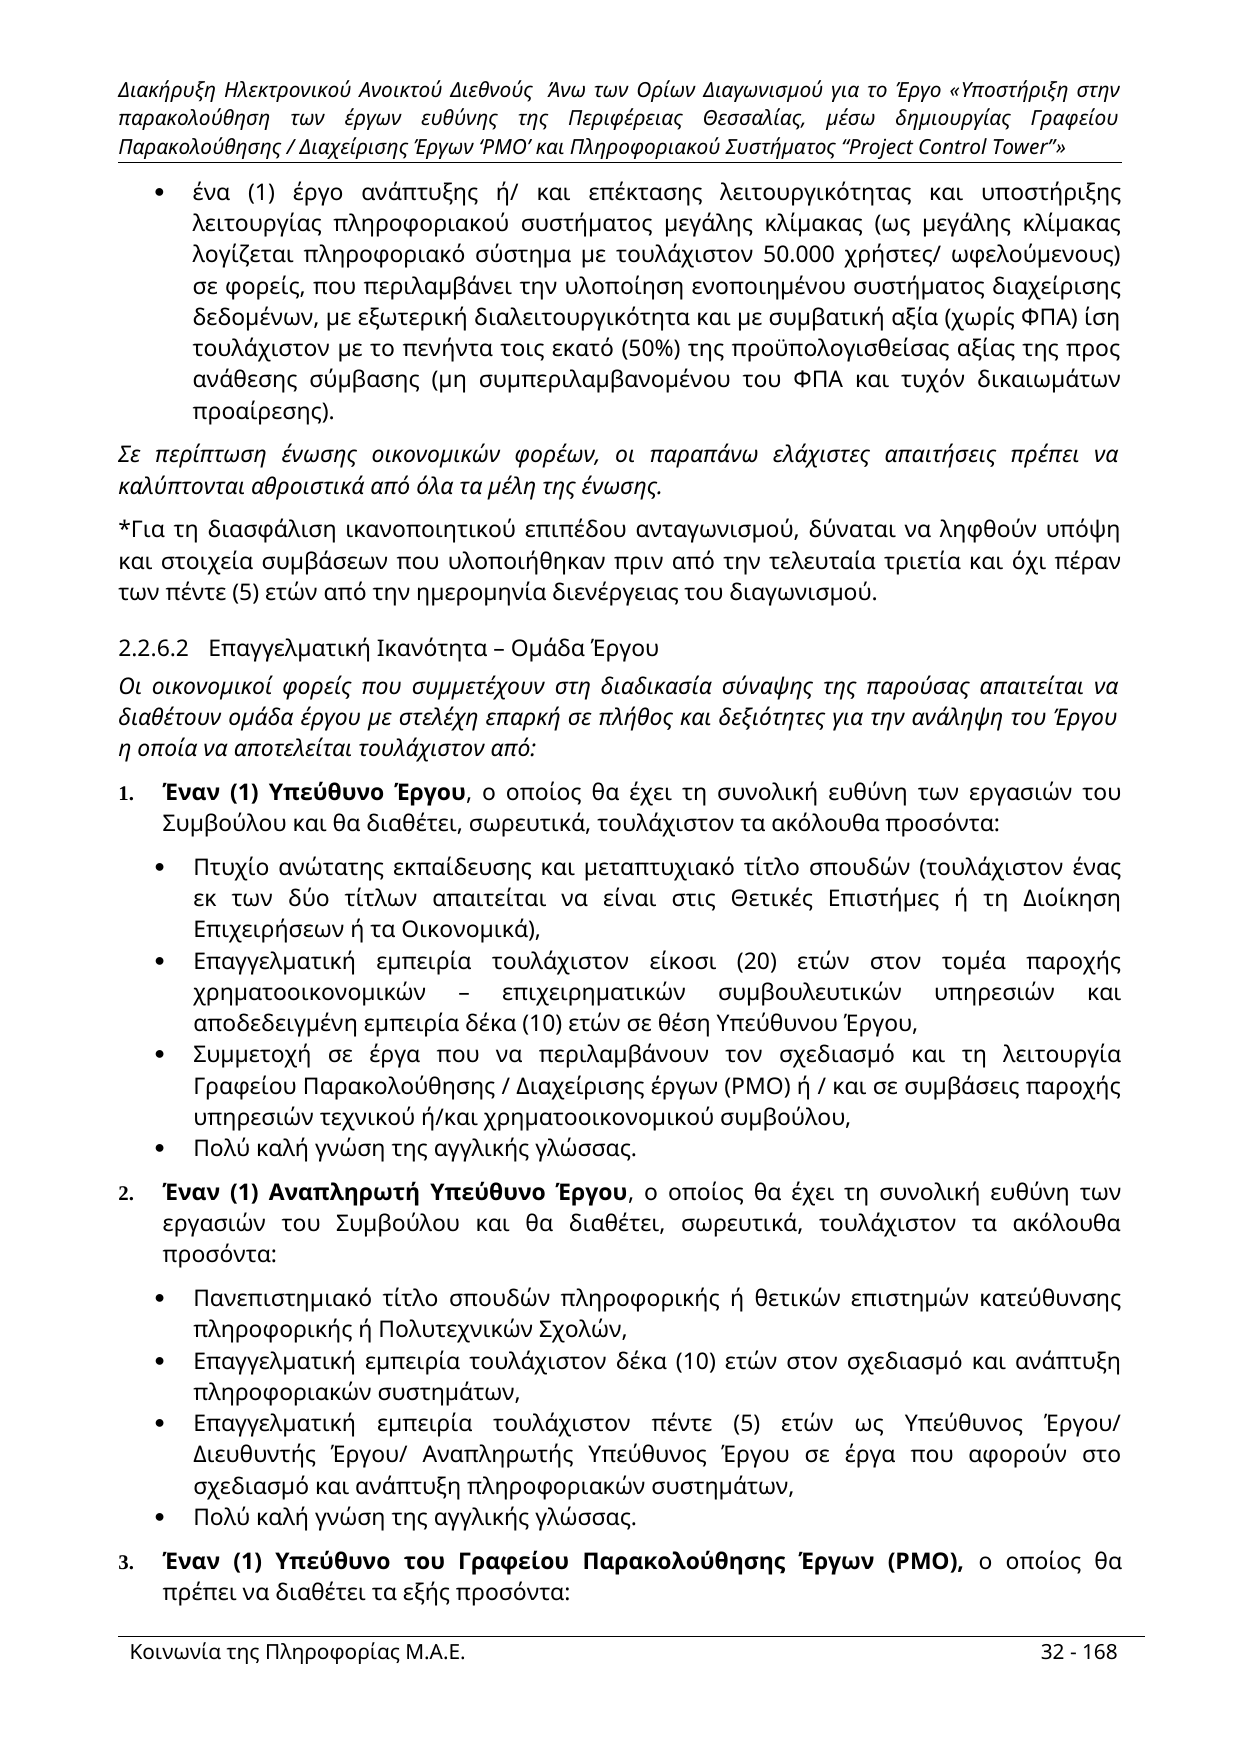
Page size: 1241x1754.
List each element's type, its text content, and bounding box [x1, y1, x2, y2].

text Επαγγελματική εμπειρία τουλάχιστον δέκα (10) ετών στον σχεδιασμό και ανάπτυξη πληροφοριακών συστημάτων, [156, 1345, 1122, 1407]
list Έναν (1) Υπεύθυνο Έργου, ο οποίος θα έχει τη συνολική ευθύνη των εργασιών του Συμβούλου και θα διαθέτει, σωρευτικά, τουλάχιστον τα ακόλουθα προσόντα: [118, 776, 1122, 838]
text Επαγγελματική εμπειρία τουλάχιστον πέντε (5) ετών ως Υπεύθυνος Έργου/ Διευθυντής Έργου/ Αναπληρωτής Υπεύθυνος Έργου σε έργα που αφορούν στο σχεδιασμό και ανάπτυξη πληροφοριακών συστημάτων, [156, 1407, 1122, 1501]
list Έναν (1) Αναπληρωτή Υπεύθυνο Έργου, ο οποίος θα έχει τη συνολική ευθύνη των εργασιών του Συμβούλου και θα διαθέτει, σωρευτικά, τουλάχιστον τα ακόλουθα προσόντα: [118, 1176, 1122, 1270]
text Οι οικονομικοί φορείς που συμμετέχουν στη διαδικασία σύναψης της παρούσας απαιτείται να διαθέτουν ομάδα έργου με στελέχη επαρκή σε πλήθος και δεξιότητες για την ανάληψη του Έργου η οποία να αποτελείται τουλάχιστον από: [118, 670, 1122, 763]
text Επαγγελματική εμπειρία τουλάχιστον είκοσι (20) ετών στον τομέα παροχής χρηματοοικονομικών – επιχειρηματικών συμβουλευτικών υπηρεσιών και αποδεδειγμένη εμπειρία δέκα (10) ετών σε θέση Υπεύθυνου Έργου, [156, 945, 1122, 1038]
text ένα (1) έργο ανάπτυξης ή/ και επέκτασης λειτουργικότητας και υποστήριξης λειτουργίας πληροφοριακού συστήματος μεγάλης κλίμακας (ως μεγάλης κλίμακας λογίζεται πληροφοριακό σύστημα με τουλάχιστον 50.000 χρήστες/ ωφελούμενους) σε φορείς, που περιλαμβάνει την υλοποίηση ενοποιημένου συστήματος διαχείρισης δεδομένων, με εξωτερική διαλειτουργικότητα και με συμβατική αξία (χωρίς ΦΠΑ) ίση τουλάχιστον με το πενήντα τοις εκατό (50%) της προϋπολογισθείσας αξίας της προς ανάθεσης σύμβασης (μη συμπεριλαμβανομένου του ΦΠΑ και τυχόν δικαιωμάτων προαίρεσης). [155, 176, 1122, 426]
text Πολύ καλή γνώση της αγγλικής γλώσσας. [156, 1132, 1122, 1163]
text Πτυχίο ανώτατης εκπαίδευσης και μεταπτυχιακό τίτλο σπουδών (τουλάχιστον ένας εκ των δύο τίτλων απαιτείται να είναι στις Θετικές Επιστήμες ή τη Διοίκηση Επιχειρήσεων ή τα Οικονομικά), [156, 851, 1122, 945]
text Πανεπιστημιακό τίτλο σπουδών πληροφορικής ή θετικών επιστημών κατεύθυνσης πληροφορικής ή Πολυτεχνικών Σχολών, [156, 1282, 1122, 1345]
text Πολύ καλή γνώση της αγγλικής γλώσσας. [156, 1501, 1122, 1532]
text Σε περίπτωση ένωσης οικονομικών φορέων, οι παραπάνω ελάχιστες απαιτήσεις πρέπει να καλύπτονται αθροιστικά από όλα τα μέλη της ένωσης. [118, 438, 1122, 501]
list Έναν (1) Υπεύθυνο του Γραφείου Παρακολούθησης Έργων (PMO), ο οποίος θα πρέπει να διαθέτει τα εξής προσόντα: [118, 1545, 1122, 1607]
subtitle Επαγγελματική Ικανότητα – Ομάδα Έργου [118, 632, 1122, 663]
text Συμμετοχή σε έργα που να περιλαμβάνουν τον σχεδιασμό και τη λειτουργία Γραφείου Παρακολούθησης / Διαχείρισης έργων (PMO) ή / και σε συμβάσεις παροχής υπηρεσιών τεχνικού ή/και χρηματοοικονομικού συμβούλου, [156, 1038, 1122, 1132]
text *Για τη διασφάλιση ικανοποιητικού επιπέδου ανταγωνισμού, δύναται να ληφθούν υπόψη και στοιχεία συμβάσεων που υλοποιήθηκαν πριν από την τελευταία τριετία και όχι πέραν των πέντε (5) ετών από την ημερομηνία διενέργειας του διαγωνισμού. [118, 513, 1122, 607]
